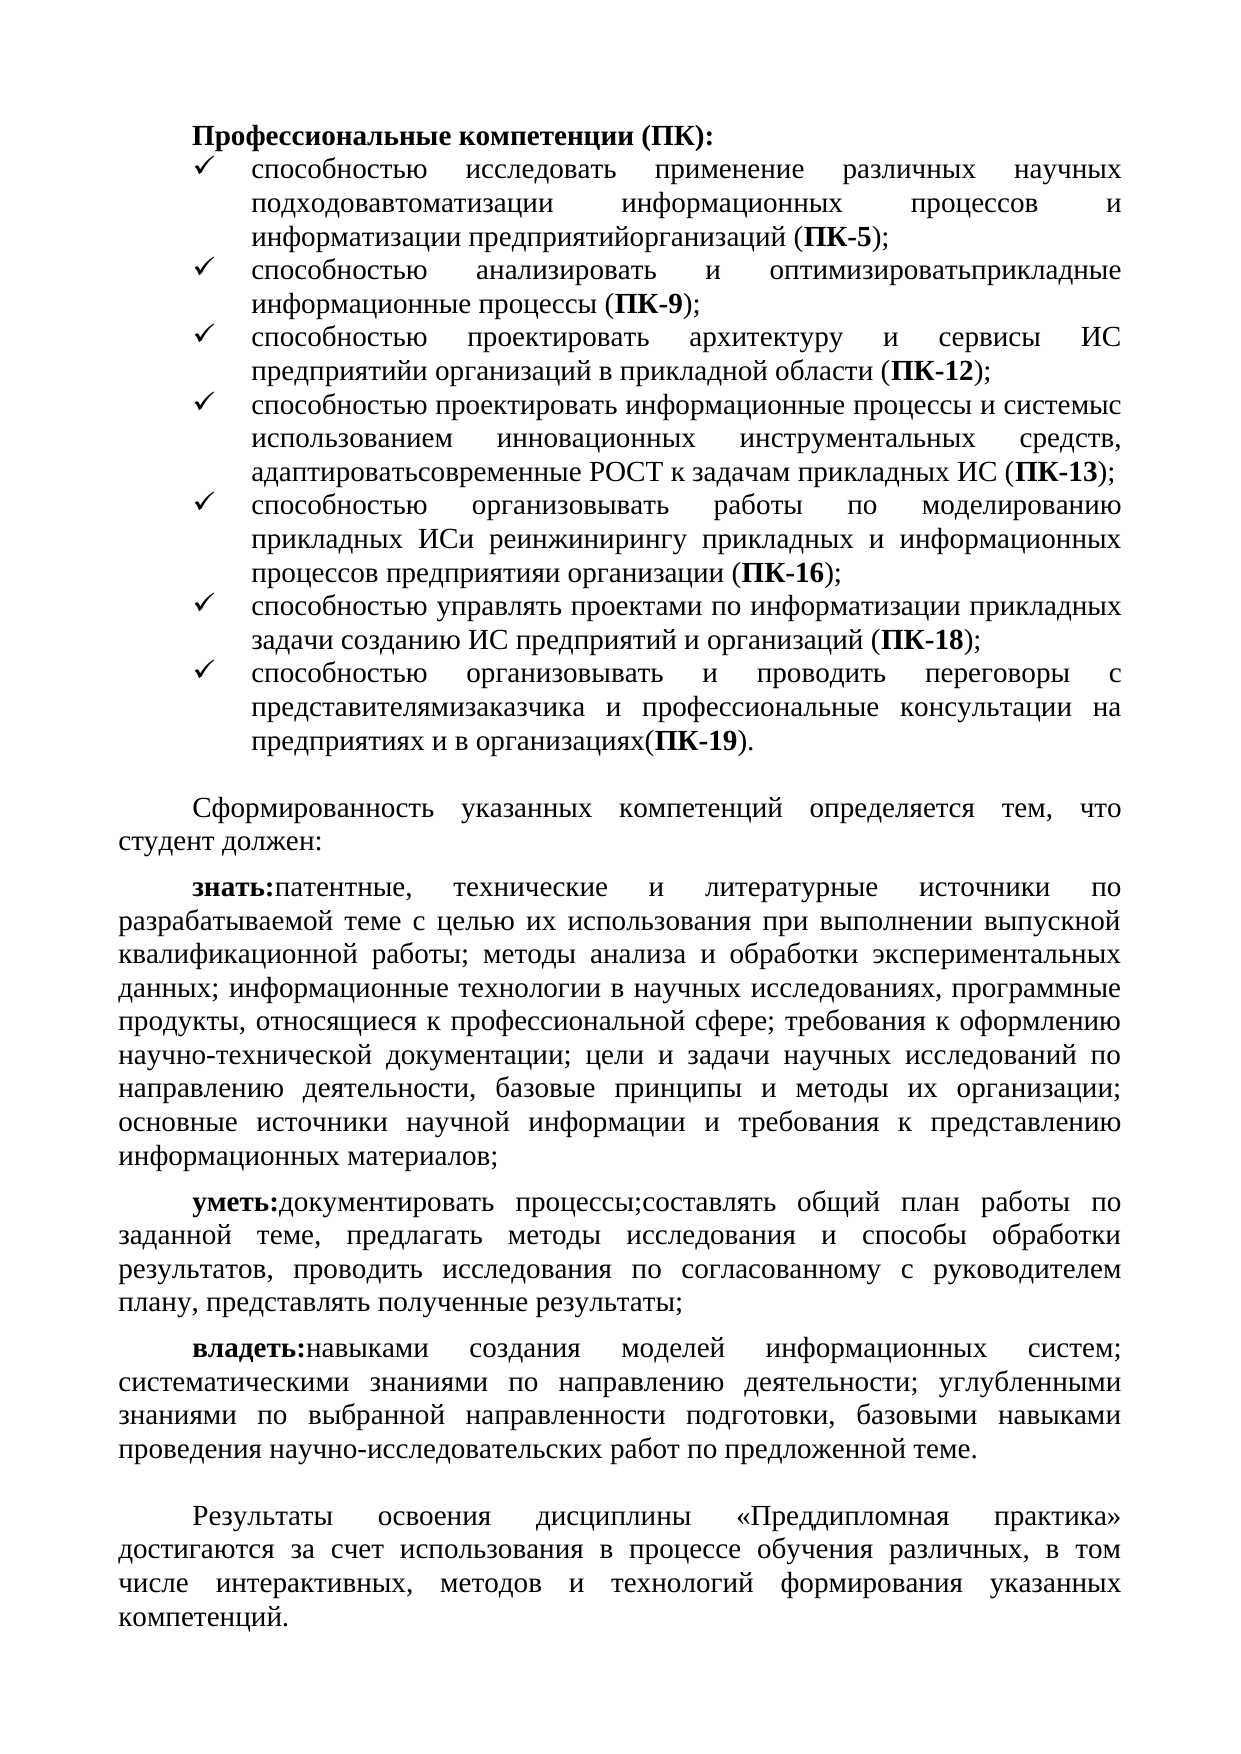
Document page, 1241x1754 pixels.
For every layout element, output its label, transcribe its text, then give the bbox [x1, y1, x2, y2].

list способностью проектировать архитектуру и сервисы ИС предприятийи организаций в прикладной области (ПК-12); [192, 319, 1122, 387]
list способностью анализировать и оптимизироватьприкладные информационные процессы (ПК-9); [192, 252, 1122, 319]
list способностью организовывать работы по моделированию прикладных ИСи реинжинирингу прикладных и информационных процессов предприятияи организации (ПК-16); [192, 487, 1122, 588]
text уметь:документировать процессы;составлять общий план работы по заданной теме, предлагать методы исследования и способы обработки результатов, проводить исследования по согласованному с руководителем плану, представлять полученные результаты; [118, 1184, 1122, 1318]
list способностью организовывать и проводить переговоры с представителямизаказчика и профессиональные консультации на предприятиях и в организациях(ПК-19). [192, 655, 1122, 756]
list способностью исследовать применение различных научных подходовавтоматизации информационных процессов и информатизации предприятийорганизаций (ПК-5); [192, 152, 1122, 252]
list способностью проектировать информационные процессы и системыс использованием инновационных инструментальных средств, адаптироватьсовременные РОСТ к задачам прикладных ИС (ПК-13); [192, 387, 1122, 487]
list способностью управлять проектами по информатизации прикладных задачи созданию ИС предприятий и организаций (ПК-18); [192, 588, 1122, 655]
text знать:патентные, технические и литературные источники по разрабатываемой теме с целью их использования при выполнении выпускной квалификационной работы; методы анализа и обработки экспериментальных данных; информационные технологии в научных исследованиях, программные продукты, относящиеся к профессиональной сфере; требования к оформлению научно-технической документации; цели и задачи научных исследований по направлению деятельности, базовые принципы и методы их организации; основные источники научной информации и требования к представлению информационных материалов; [118, 869, 1122, 1171]
text Сформированность указанных компетенций определяется тем, что студент должен: [118, 790, 1122, 857]
text Результаты освоения дисциплины «Преддипломная практика» достигаются за счет использования в процессе обучения различных, в том числе интерактивных, методов и технологий формирования указанных компетенций. [118, 1498, 1122, 1632]
text владеть:навыками создания моделей информационных систем; систематическими знаниями по направлению деятельности; углубленными знаниями по выбранной направленности подготовки, базовыми навыками проведения научно-исследовательских работ по предложенной теме. [118, 1330, 1122, 1464]
text Профессиональные компетенции (ПК): [118, 118, 1122, 152]
